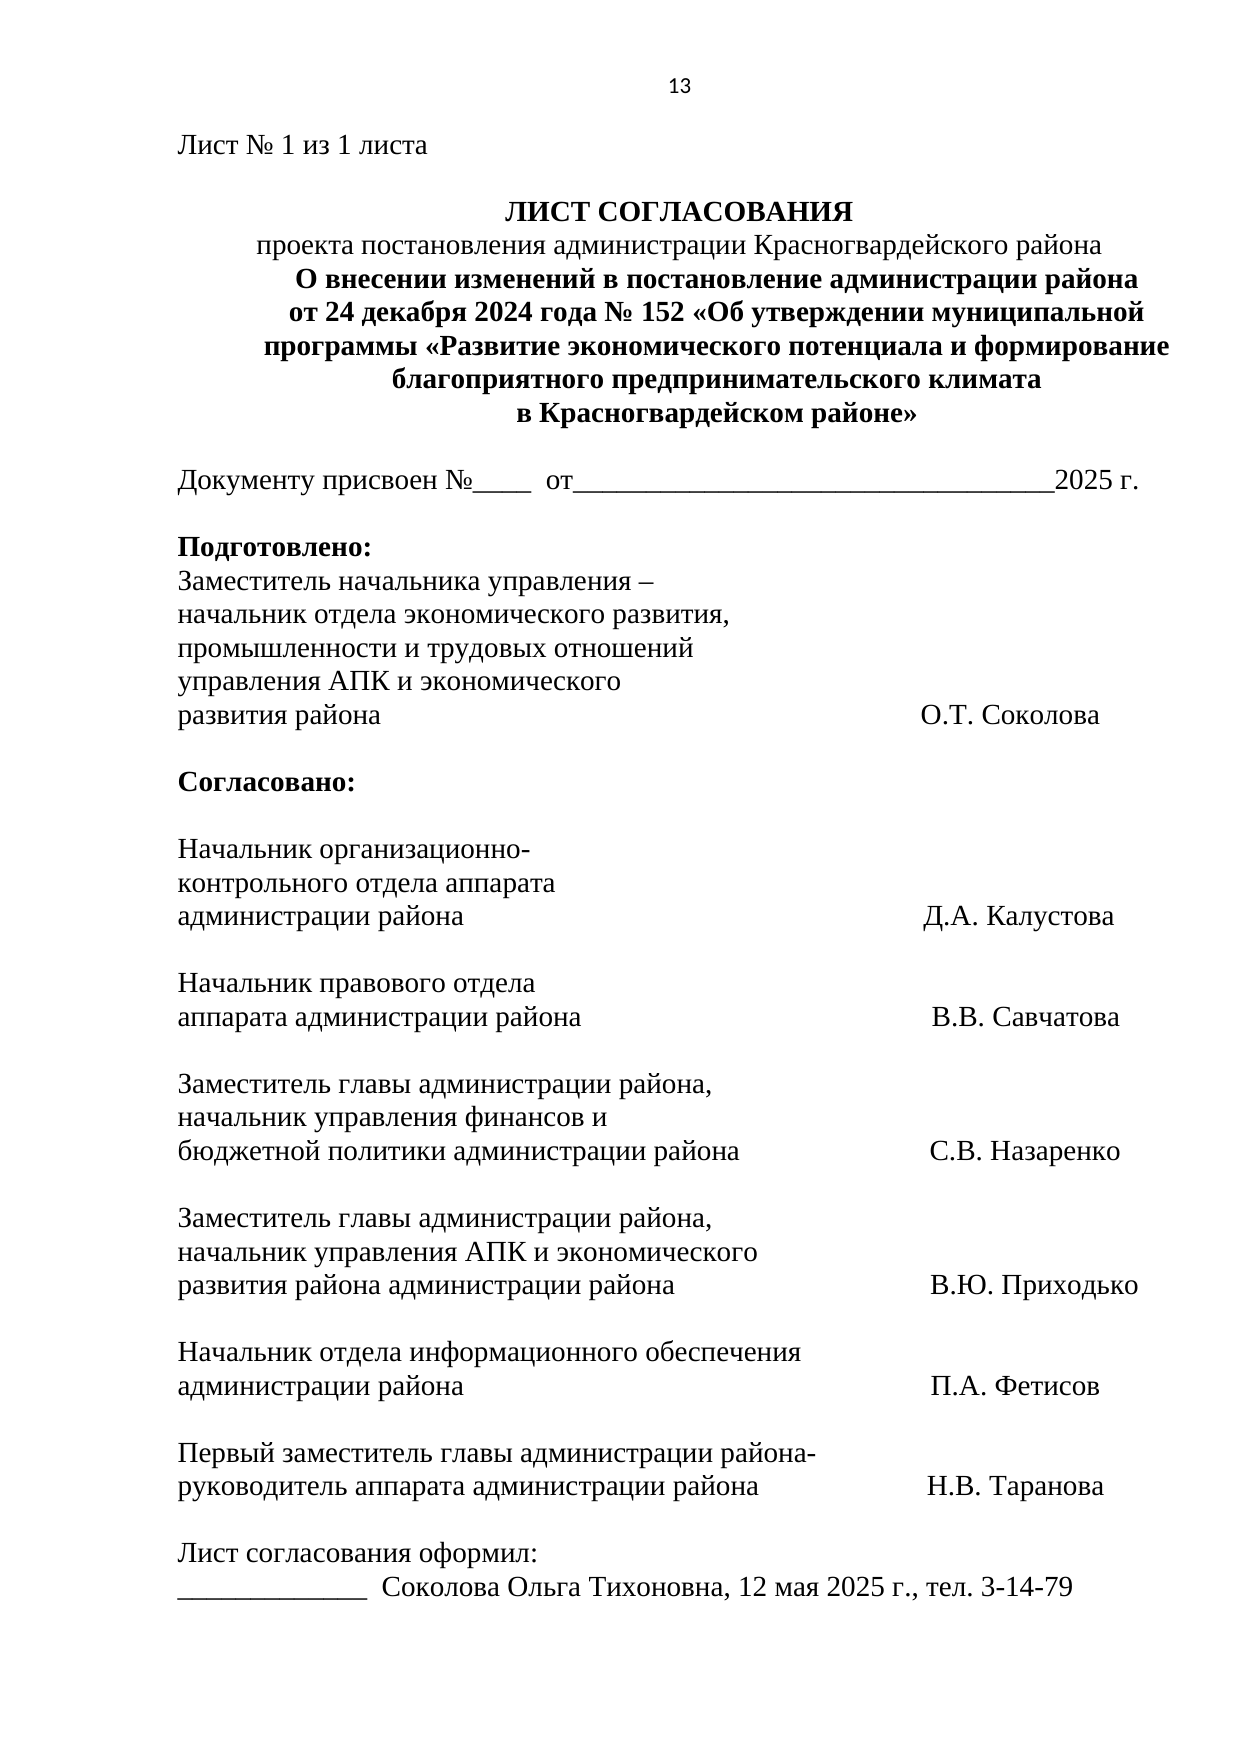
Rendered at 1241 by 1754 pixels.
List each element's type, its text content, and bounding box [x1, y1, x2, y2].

text управления АПК и экономического [177, 663, 1181, 697]
text контрольного отдела аппарата [177, 865, 1181, 898]
text развития района О.Т. Соколова [177, 697, 1181, 731]
text Подготовлено: [177, 529, 1181, 563]
text Лист № 1 из 1 листа [177, 127, 1181, 160]
text Заместитель начальника управления – [177, 563, 1181, 596]
text начальник управления финансов и [177, 1099, 1181, 1133]
text _____________ Соколова Ольга Тихоновна, 12 мая 2025 г., тел. 3-14-79 [177, 1569, 1181, 1603]
text ЛИСТ СОГЛАСОВАНИЯ [177, 194, 1181, 227]
text проекта постановления администрации Красногвардейского района [177, 227, 1181, 261]
text Документу присвоен №____ от_________________________________2025 г. [177, 462, 1181, 496]
text Начальник правового отдела [177, 965, 1181, 999]
text Лист согласования оформил: [177, 1536, 1181, 1569]
text администрации района П.А. Фетисов [177, 1368, 1181, 1401]
text начальник отдела экономического развития, [177, 596, 1181, 630]
text аппарата администрации района В.В. Савчатова [177, 999, 1181, 1032]
text бюджетной политики администрации района С.В. Назаренко [177, 1133, 1181, 1167]
text руководитель аппарата администрации района Н.В. Таранова [177, 1468, 1181, 1502]
text Начальник отдела информационного обеспечения [177, 1334, 1181, 1368]
text Первый заместитель главы администрации района- [177, 1435, 1181, 1468]
text Заместитель главы администрации района, [177, 1200, 1181, 1234]
text развития района администрации района В.Ю. Приходько [177, 1267, 1181, 1301]
text начальник управления АПК и экономического [177, 1234, 1181, 1267]
text Заместитель главы администрации района, [177, 1066, 1181, 1099]
text администрации района Д.А. Калустова [177, 898, 1181, 932]
text Начальник организационно- [177, 831, 1181, 865]
text промышленности и трудовых отношений [177, 630, 1181, 663]
title О внесении изменений в постановление администрации района от 24 декабря 2024 года № 152 «Об утверждении муниципальной программы «Развитие экономического потенциала и формирование благоприятного предпринимательского климата в Красногвардейском районе» [252, 261, 1181, 429]
text Согласовано: [177, 764, 1181, 798]
